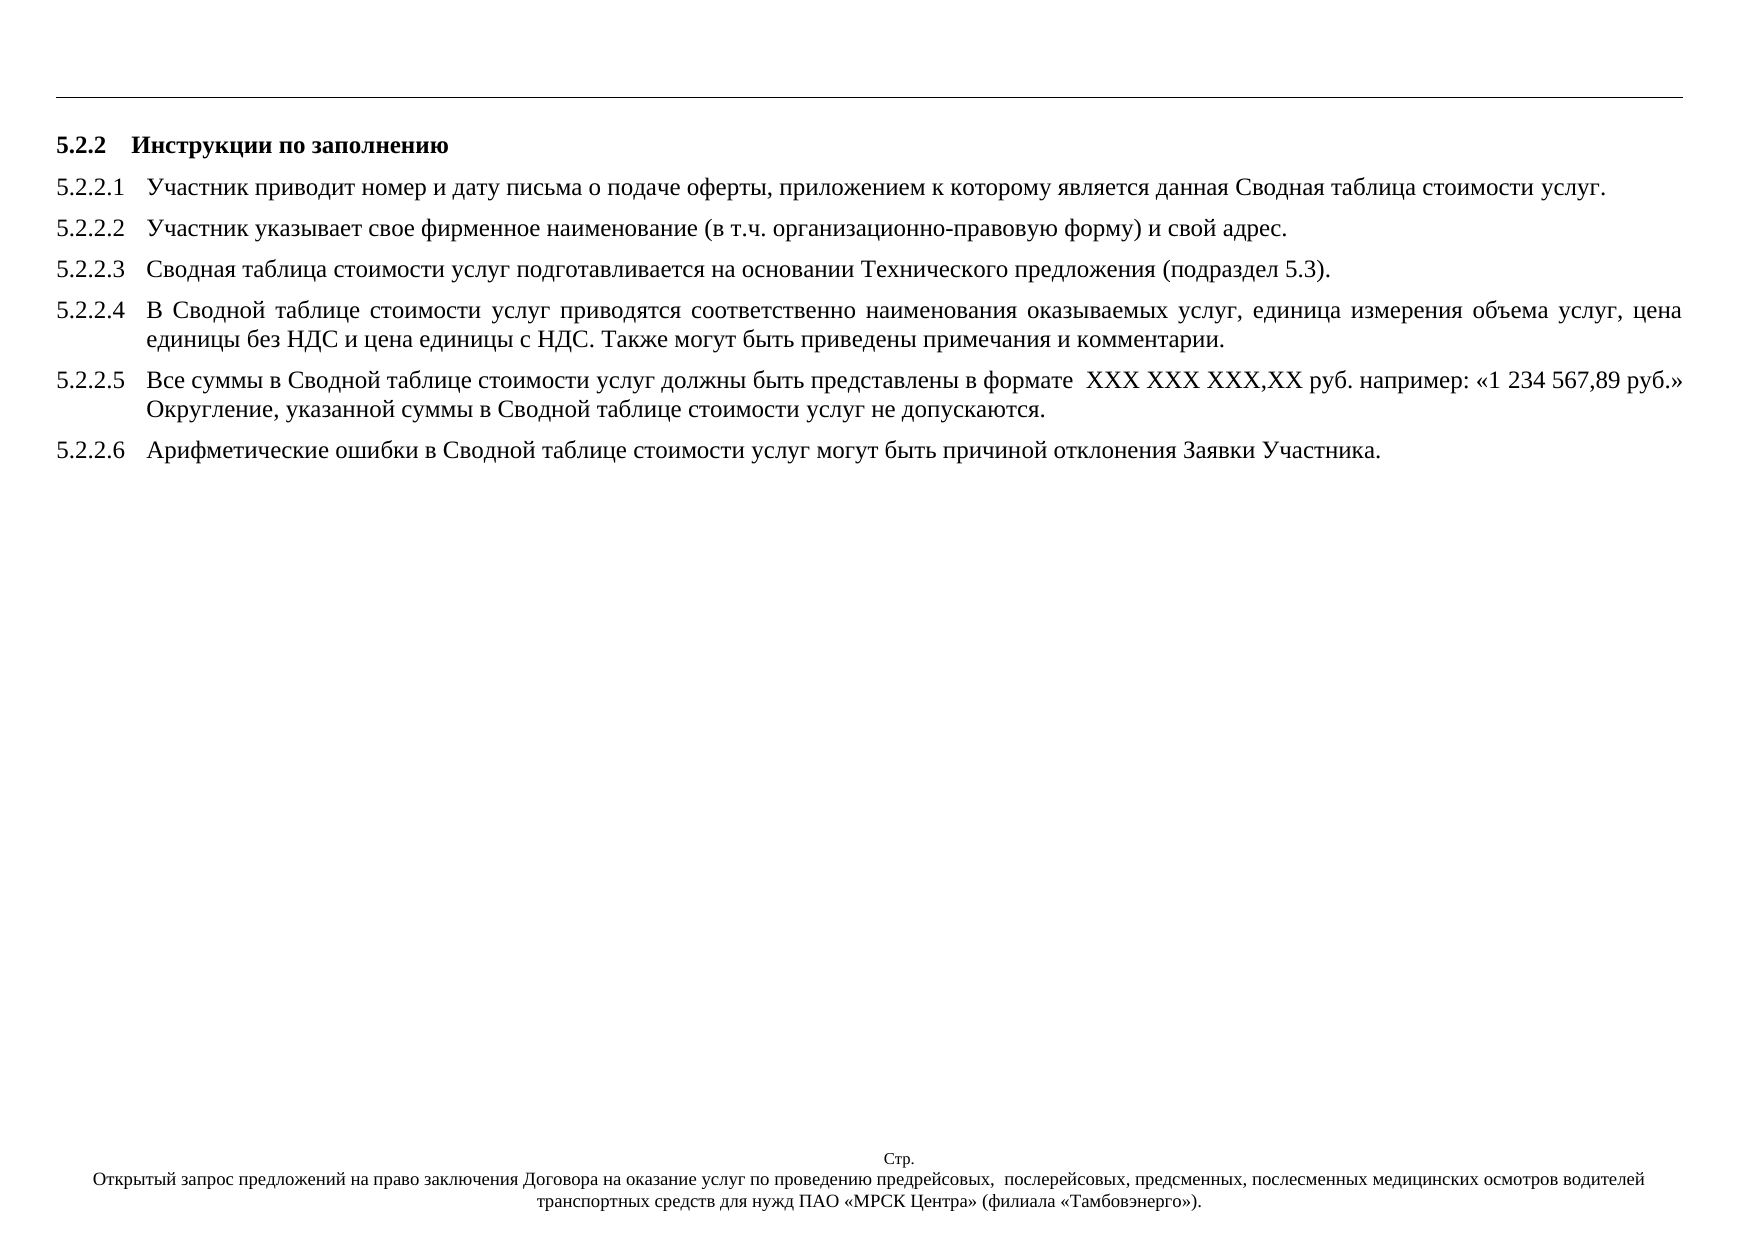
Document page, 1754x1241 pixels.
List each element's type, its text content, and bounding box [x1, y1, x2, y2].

list В Сводной таблице стоимости услуг приводятся соответственно наименования оказываемых услуг, единица измерения объема услуг, цена единицы без НДС и цена единицы с НДС. Также могут быть приведены примечания и комментарии. [56, 296, 1683, 353]
list Все суммы в Сводной таблице стоимости услуг должны быть представлены в формате XXX XXX XXX,XX руб. например: «1 234 567,89 руб.» Округление, указанной суммы в Сводной таблице стоимости услуг не допускаются. [56, 366, 1683, 423]
list Участник указывает свое фирменное наименование (в т.ч. организационно-правовую форму) и свой адрес. [56, 213, 1683, 242]
list Арифметические ошибки в Сводной таблице стоимости услуг могут быть причиной отклонения Заявки Участника. [56, 436, 1683, 464]
subtitle Инструкции по заполнению [56, 131, 1683, 159]
list Сводная таблица стоимости услуг подготавливается на основании Технического предложения (подраздел 5.3). [56, 254, 1683, 283]
list Участник приводит номер и дату письма о подаче оферты, приложением к которому является данная Сводная таблица стоимости услуг. [56, 172, 1683, 201]
